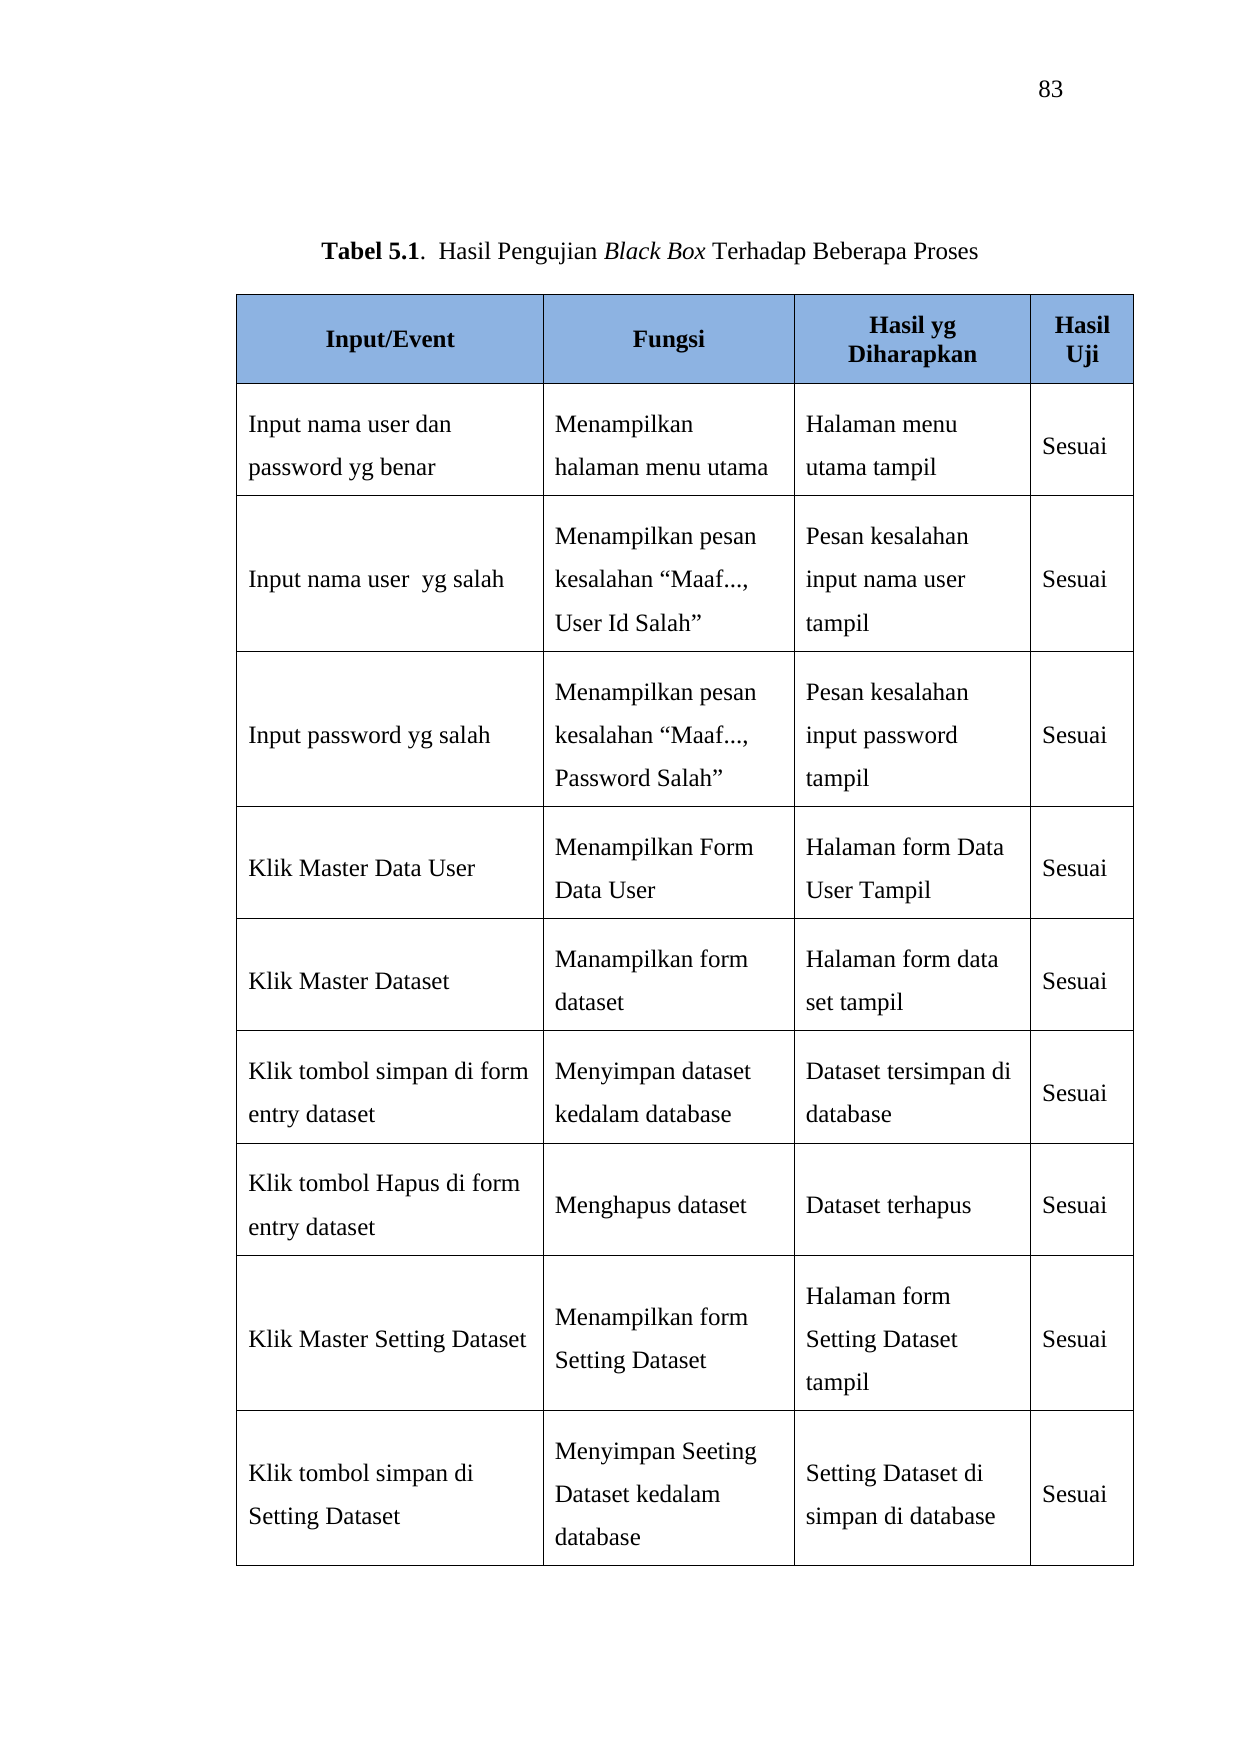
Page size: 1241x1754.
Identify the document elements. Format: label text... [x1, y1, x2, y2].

table_cell Sesuai [1031, 1144, 1133, 1255]
table_cell Sesuai [1031, 807, 1133, 918]
table_cell Klik tombol Hapus di form entry dataset [237, 1144, 543, 1255]
table_cell Input password yg salah [237, 652, 543, 806]
table_cell Dataset terhapus [795, 1144, 1030, 1255]
table_cell Sesuai [1031, 1411, 1133, 1565]
table_cell Menghapus dataset [544, 1144, 794, 1255]
table_header Hasil yg Diharapkan [795, 295, 1030, 383]
table_cell Sesuai [1031, 1256, 1133, 1410]
table_cell Input nama user dan password yg benar [237, 384, 543, 495]
table_cell Dataset tersimpan di database [795, 1031, 1030, 1142]
table_cell Klik tombol simpan di form entry dataset [237, 1031, 543, 1142]
table_cell Menampilkan Form Data User [544, 807, 794, 918]
table_cell Halaman form Data User Tampil [795, 807, 1030, 918]
table_cell Sesuai [1031, 384, 1133, 495]
table_cell Setting Dataset di simpan di database [795, 1411, 1030, 1565]
table_cell Pesan kesalahan input password tampil [795, 652, 1030, 806]
table_cell Sesuai [1031, 1031, 1133, 1142]
table_cell Manampilkan form dataset [544, 919, 794, 1030]
table_cell Menampilkan pesan kesalahan “Maaf..., User Id Salah” [544, 496, 794, 651]
table_cell Menampilkan pesan kesalahan “Maaf..., Password Salah” [544, 652, 794, 806]
table_cell Halaman form data set tampil [795, 919, 1030, 1030]
table_cell Klik Master Dataset [237, 919, 543, 1030]
table_cell Menyimpan dataset kedalam database [544, 1031, 794, 1142]
table_cell Input nama user yg salah [237, 496, 543, 651]
table_header Fungsi [544, 295, 794, 383]
table_cell Menyimpan Seeting Dataset kedalam database [544, 1411, 794, 1565]
table_header Input/Event [237, 295, 543, 383]
table_cell Pesan kesalahan input nama user tampil [795, 496, 1030, 651]
table_cell Menampilkan halaman menu utama [544, 384, 794, 495]
table_cell Klik tombol simpan di Setting Dataset [237, 1411, 543, 1565]
table_cell Sesuai [1031, 652, 1133, 806]
table_cell Klik Master Data User [237, 807, 543, 918]
table_cell Halaman form Setting Dataset tampil [795, 1256, 1030, 1410]
table_cell Menampilkan form Setting Dataset [544, 1256, 794, 1410]
table_cell Sesuai [1031, 496, 1133, 651]
table_header Hasil Uji [1031, 295, 1133, 383]
table_cell Klik Master Setting Dataset [237, 1256, 543, 1410]
text Tabel 5.1. Hasil Pengujian Black Box Terhadap Beberapa Proses [236, 236, 1063, 265]
table_cell Sesuai [1031, 919, 1133, 1030]
table_cell Halaman menu utama tampil [795, 384, 1030, 495]
